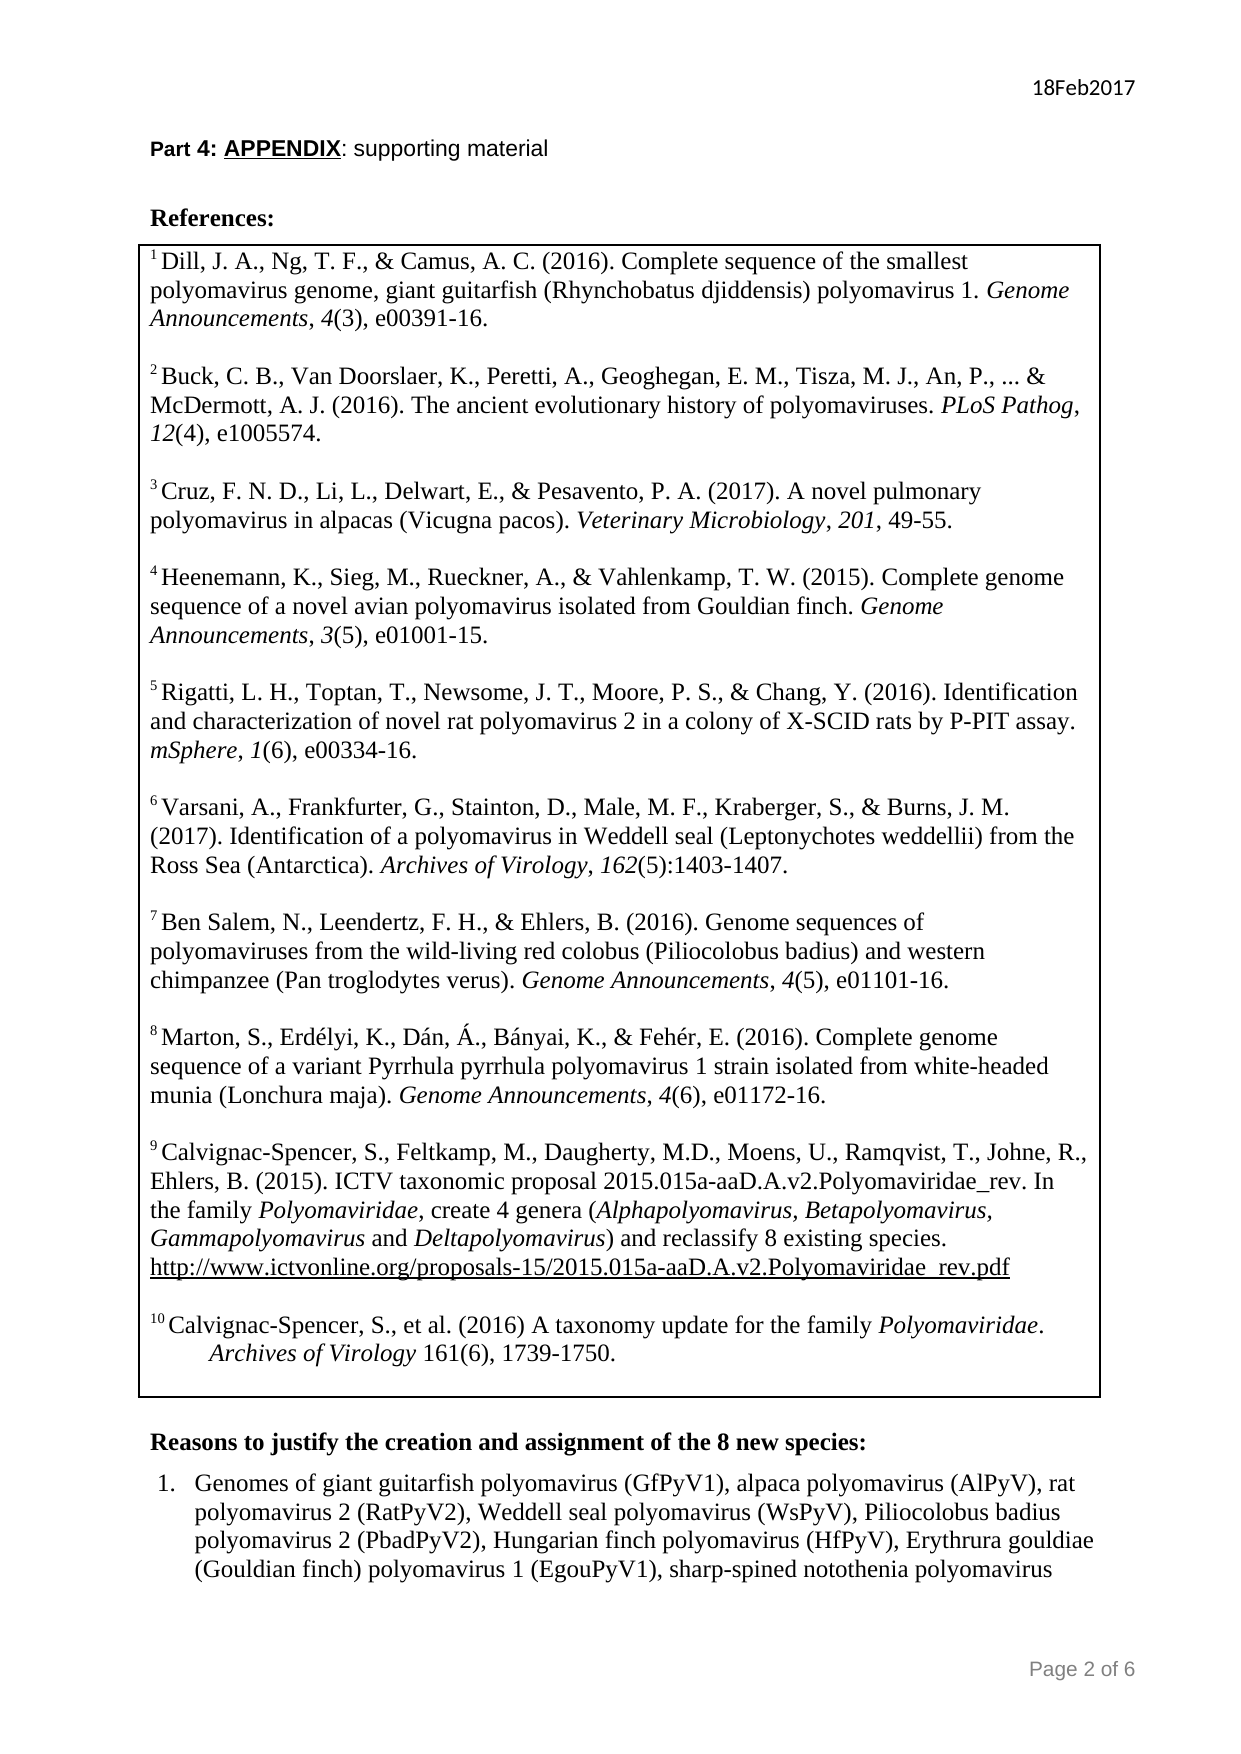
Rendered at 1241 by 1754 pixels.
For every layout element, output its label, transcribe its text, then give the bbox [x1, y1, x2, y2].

text Part 4: APPENDIX: supporting material [150, 135, 1135, 161]
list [157, 1468, 1135, 1583]
table_cell 1 Dill, J. A., Ng, T. F., & Camus, A. C. (2016). Complete sequence of the smallest polyomavirus genome, giant guitarfish (Rhynchobatus djiddensis) polyomavirus 1. Genome Announcements, 4(3), e00391-16. 2 Buck, C. B., Van Doorslaer, K., Peretti, A., Geoghegan, E. M., Tisza, M. J., An, P., ... & McDermott, A. J. (2016). The ancient evolutionary history of polyomaviruses. PLoS Pathog, 12(4), e1005574. 3 Cruz, F. N. D., Li, L., Delwart, E., & Pesavento, P. A. (2017). A novel pulmonary polyomavirus in alpacas (Vicugna pacos). Veterinary Microbiology, 201, 49-55. 4 Heenemann, K., Sieg, M., Rueckner, A., & Vahlenkamp, T. W. (2015). Complete genome sequence of a novel avian polyomavirus isolated from Gouldian finch. Genome Announcements, 3(5), e01001-15. 5 Rigatti, L. H., Toptan, T., Newsome, J. T., Moore, P. S., & Chang, Y. (2016). Identification and characterization of novel rat polyomavirus 2 in a colony of X-SCID rats by P-PIT assay. mSphere, 1(6), e00334-16. 6 Varsani, A., Frankfurter, G., Stainton, D., Male, M. F., Kraberger, S., & Burns, J. M. (2017). Identification of a polyomavirus in Weddell seal (Leptonychotes weddellii) from the Ross Sea (Antarctica). Archives of Virology, 162(5):1403-1407. 7 Ben Salem, N., Leendertz, F. H., & Ehlers, B. (2016). Genome sequences of polyomaviruses from the wild-living red colobus (Piliocolobus badius) and western chimpanzee (Pan troglodytes verus). Genome Announcements, 4(5), e01101-16. 8 Marton, S., Erdélyi, K., Dán, Á., Bányai, K., & Fehér, E. (2016). Complete genome sequence of a variant Pyrrhula pyrrhula polyomavirus 1 strain isolated from white-headed munia (Lonchura maja). Genome Announcements, 4(6), e01172-16. 9 Calvignac-Spencer, S., Feltkamp, M., Daugherty, M.D., Moens, U., Ramqvist, T., Johne, R., Ehlers, B. (2015). ICTV taxonomic proposal 2015.015a-aaD.A.v2.Polyomaviridae_rev. In the family Polyomaviridae, create 4 genera (Alphapolyomavirus, Betapolyomavirus, Gammapolyomavirus and Deltapolyomavirus) and reclassify 8 existing species. http://www.ictvonline.org/proposals-15/2015.015a-aaD.A.v2.Polyomaviridae_rev.pdf 10 Calvignac-Spencer, S., et al. (2016) A taxonomy update for the family Polyomaviridae. Archives of Virology 161(6), 1739-1750. [140, 246, 1099, 1396]
text Reasons to justify the creation and assignment of the 8 new species: [150, 1427, 1135, 1456]
table_header References: [139, 203, 1100, 244]
